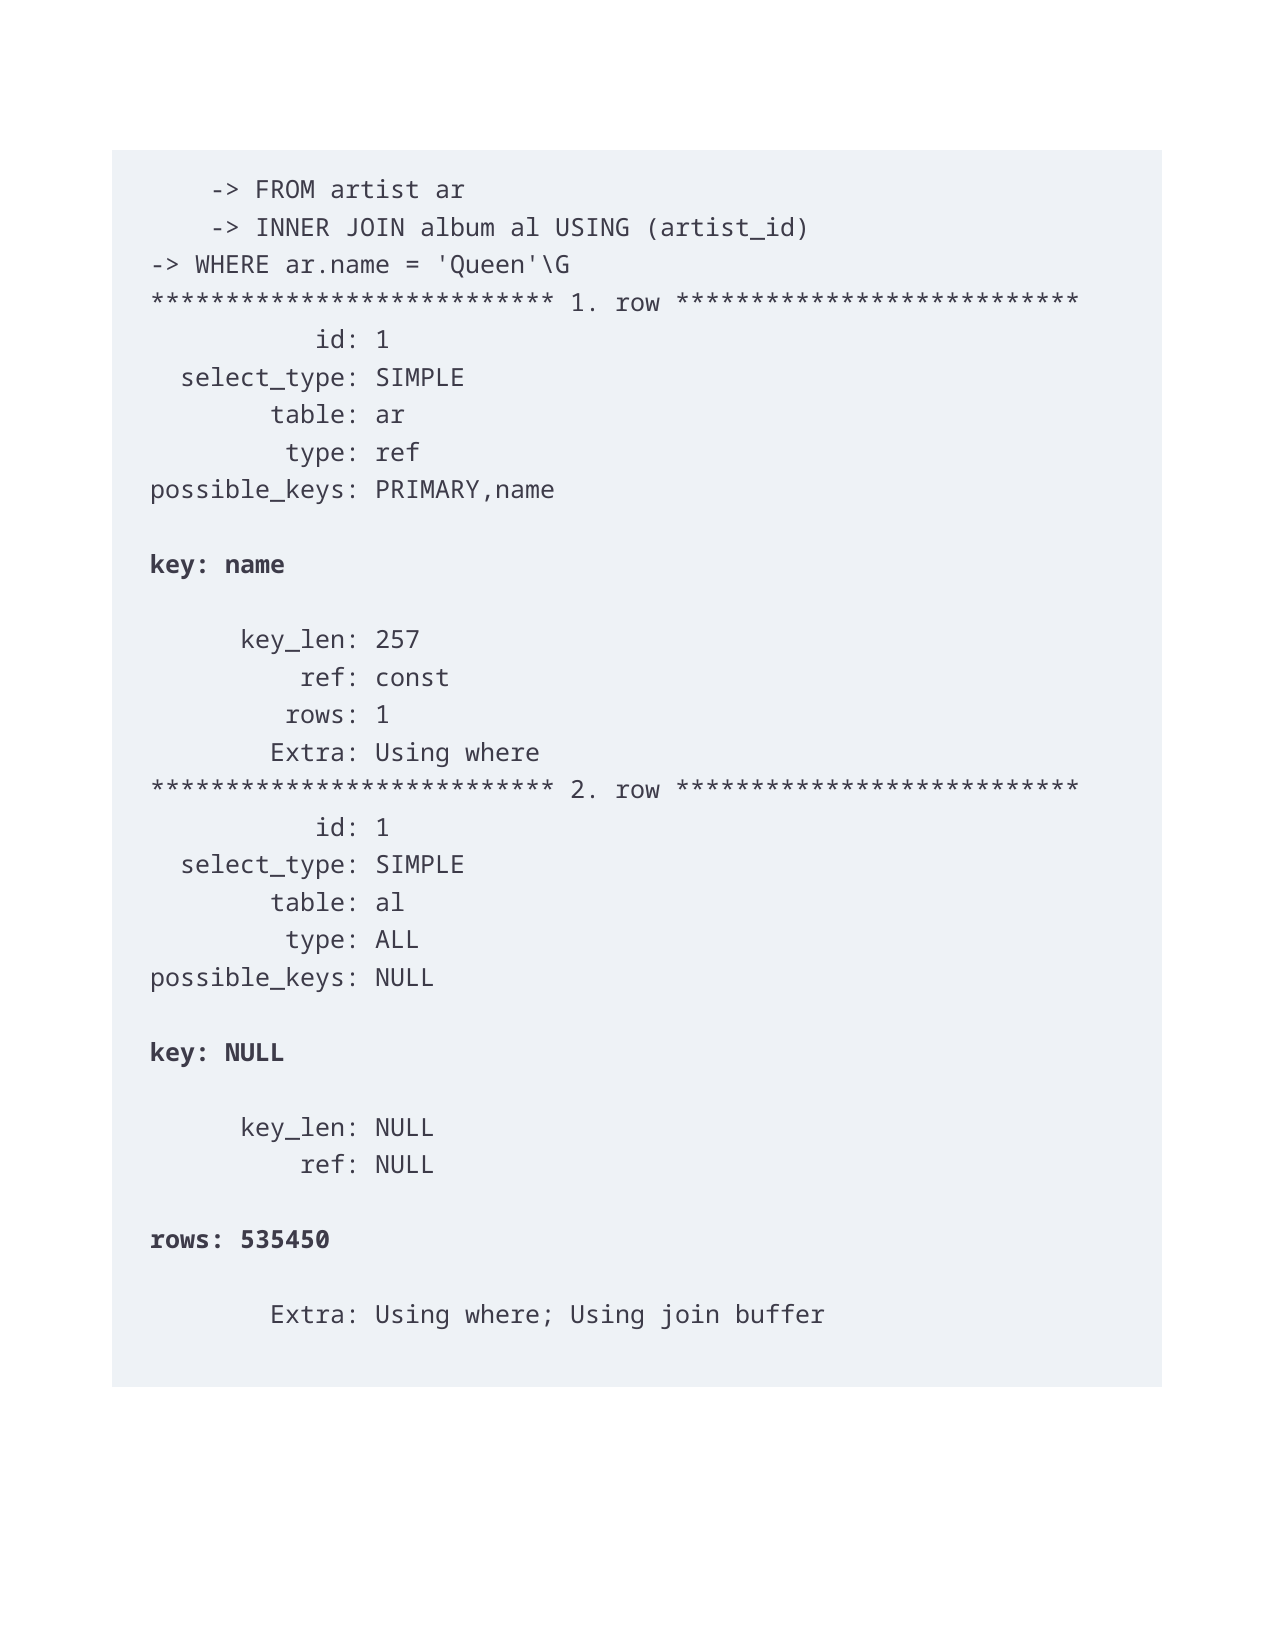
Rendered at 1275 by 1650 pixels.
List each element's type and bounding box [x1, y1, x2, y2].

text [112, 150, 1162, 1387]
